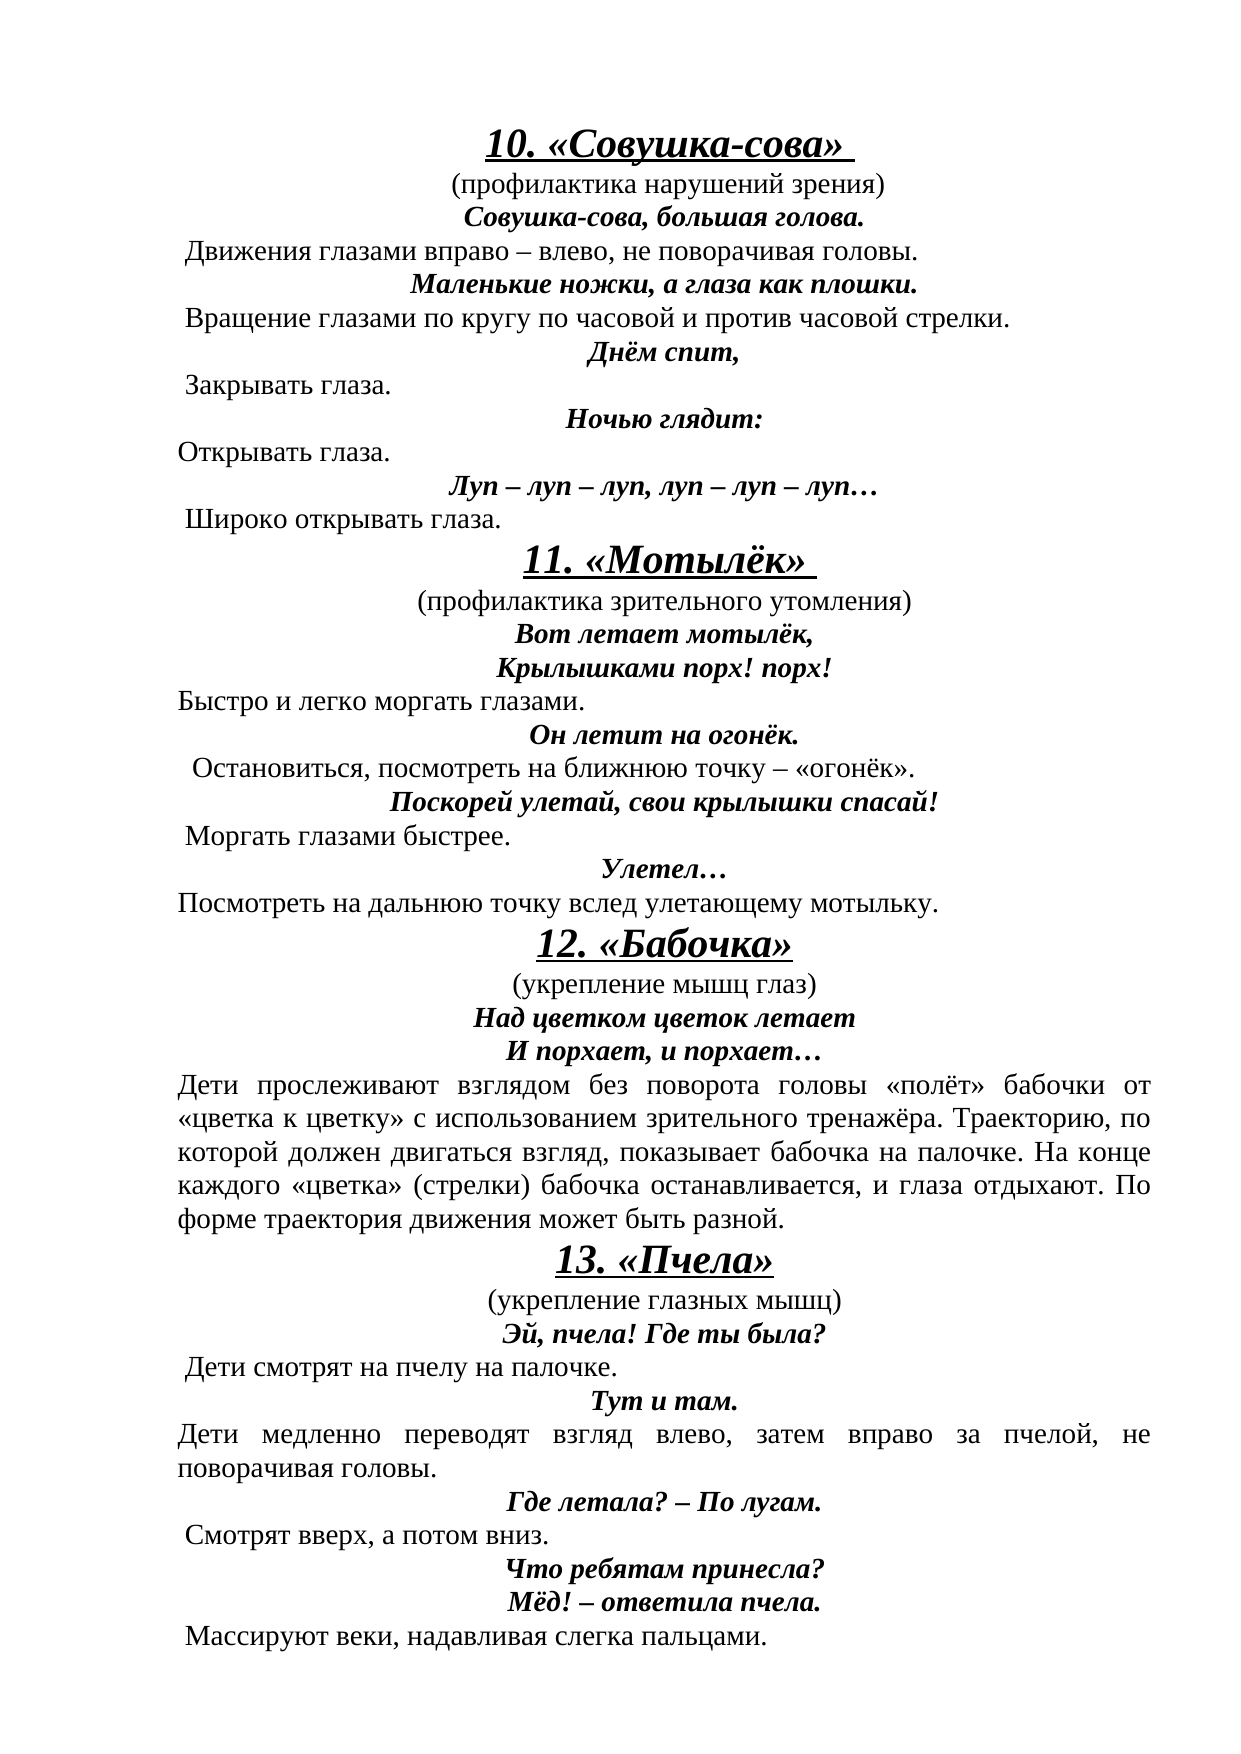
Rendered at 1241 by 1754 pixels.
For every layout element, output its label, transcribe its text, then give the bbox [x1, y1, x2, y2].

text Открывать глаза. [177, 434, 1152, 468]
text Движения глазами вправо – влево, не поворачивая головы. [177, 233, 1152, 267]
text Днём спит, [177, 334, 1152, 367]
text Моргать глазами быстрее. [177, 818, 1152, 851]
text Дети прослеживают взглядом без поворота головы «полёт» бабочки от «цветка к цветку» с использованием зрительного тренажёра. Траекторию, по которой должен двигаться взгляд, показывает бабочка на палочке. На конце каждого «цветка» (стрелки) бабочка останавливается, и глаза отдыхают. По форме траектория движения может быть разной. [177, 1067, 1152, 1234]
text 11. «Мотылёк» [177, 535, 1152, 583]
text Маленькие ножки, а глаза как плошки. [177, 267, 1152, 300]
text (укрепление мышц глаз) [177, 966, 1152, 1000]
text 10. «Совушка-сова» [177, 118, 1152, 166]
text Широко открывать глаза. [177, 501, 1152, 535]
text Дети медленно переводят взгляд влево, затем вправо за пчелой, не поворачивая головы. [177, 1417, 1152, 1484]
text (укрепление глазных мышц) [177, 1282, 1152, 1316]
text Остановиться, посмотреть на ближнюю точку – «огонёк». [177, 751, 1152, 784]
text Луп – луп – луп, луп – луп – луп… [177, 468, 1152, 501]
text 13. «Пчела» [177, 1234, 1152, 1282]
text Улетел… [177, 851, 1152, 885]
text Эй, пчела! Где ты была? [177, 1316, 1152, 1349]
text И порхает, и порхает… [177, 1033, 1152, 1067]
text (профилактика зрительного утомления) [177, 583, 1152, 616]
text Дети смотрят на пчелу на палочке. [177, 1349, 1152, 1383]
text Массируют веки, надавливая слегка пальцами. [177, 1618, 1152, 1651]
text Над цветком цветок летает [177, 1000, 1152, 1033]
text 12. «Бабочка» [177, 918, 1152, 966]
text Поскорей улетай, свои крылышки спасай! [177, 784, 1152, 818]
text Посмотреть на дальнюю точку вслед улетающему мотыльку. [177, 885, 1152, 918]
text Тут и там. [177, 1383, 1152, 1417]
text Он летит на огонёк. [177, 717, 1152, 751]
text Вращение глазами по кругу по часовой и против часовой стрелки. [177, 300, 1152, 334]
text Ночью глядит: [177, 401, 1152, 434]
text Смотрят вверх, а потом вниз. [177, 1517, 1152, 1551]
text (профилактика нарушений зрения) [177, 166, 1152, 199]
text Что ребятам принесла? [177, 1551, 1152, 1584]
text Совушка-сова, большая голова. [177, 199, 1152, 233]
text Крылышками порх! порх! [177, 650, 1152, 683]
text Где летала? – По лугам. [177, 1484, 1152, 1517]
text Вот летает мотылёк, [177, 616, 1152, 650]
text Закрывать глаза. [177, 367, 1152, 401]
text Быстро и легко моргать глазами. [177, 683, 1152, 717]
text Мёд! – ответила пчела. [177, 1584, 1152, 1618]
